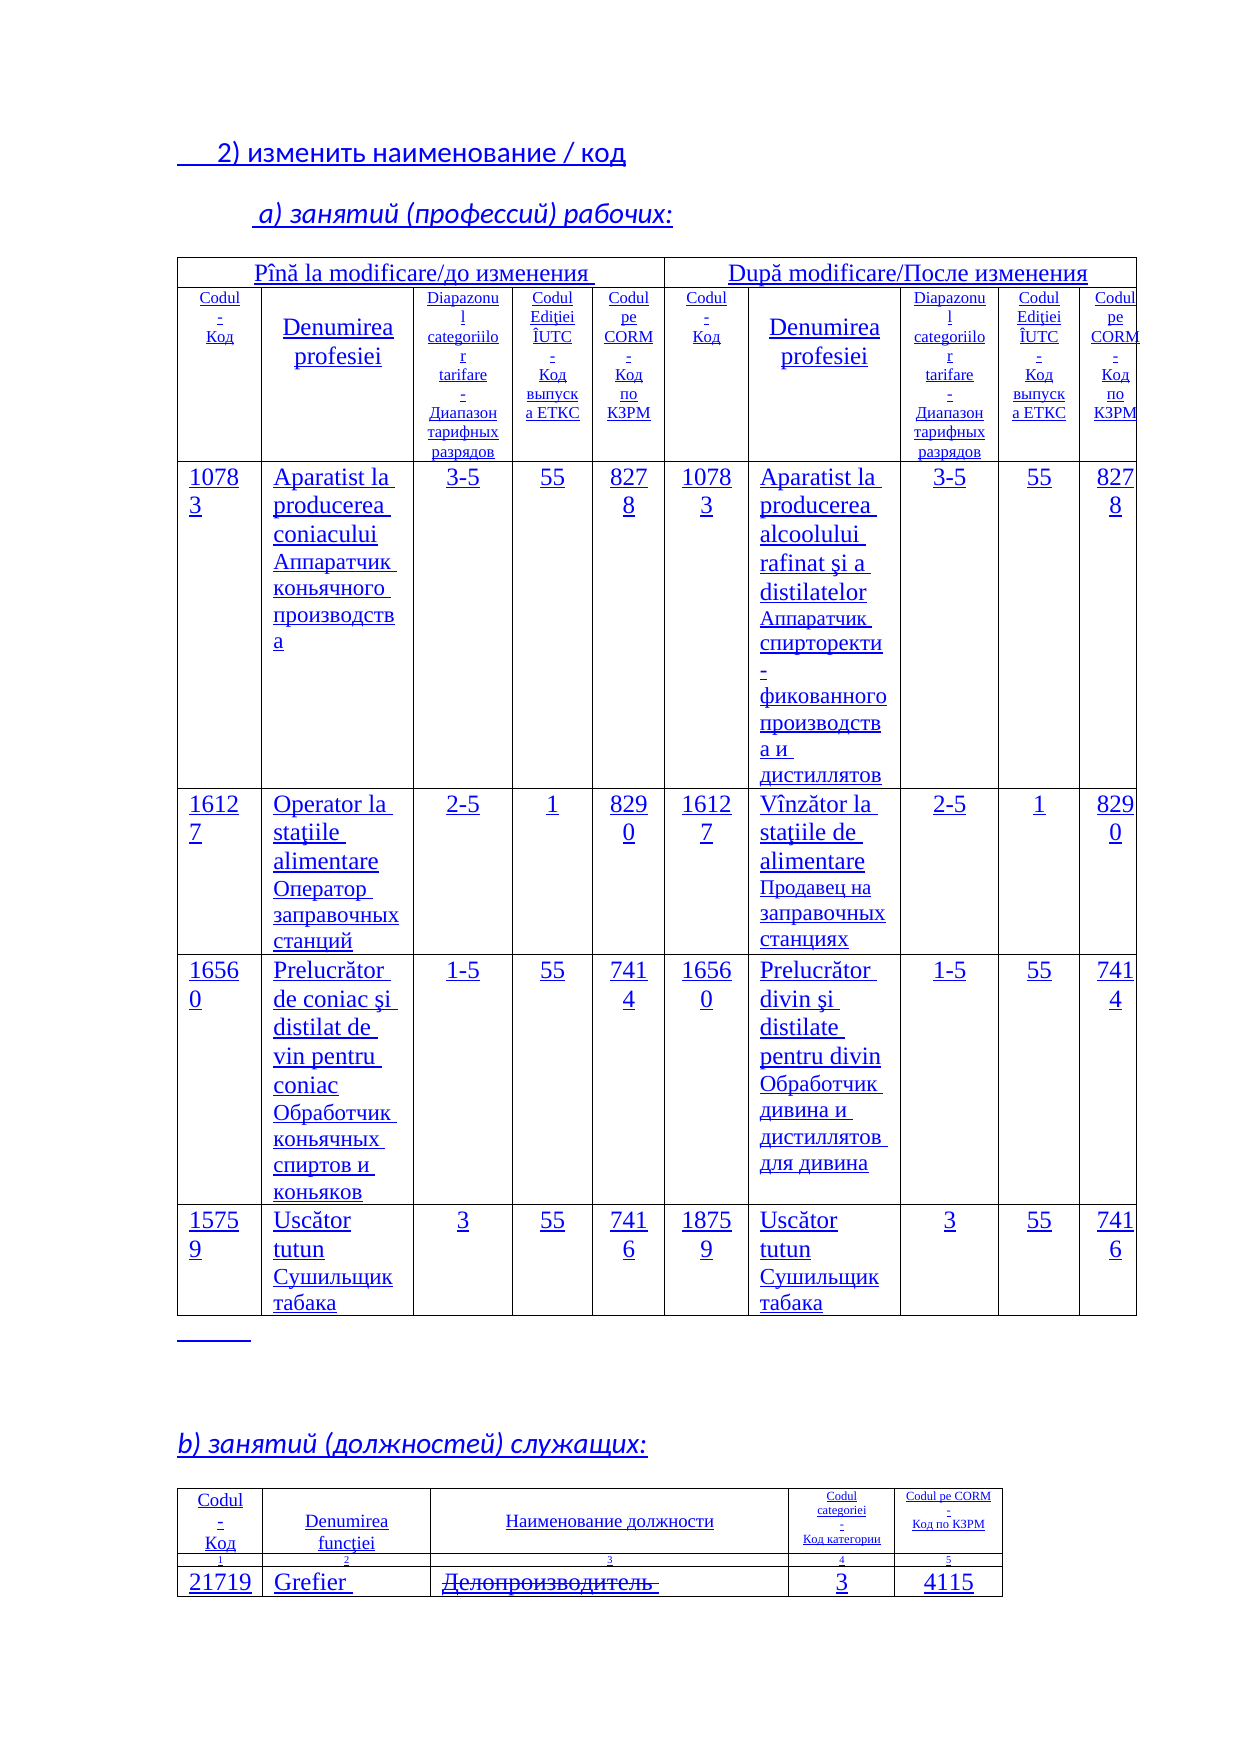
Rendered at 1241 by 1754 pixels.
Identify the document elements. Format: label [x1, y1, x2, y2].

table_cell [162, 118, 1136, 1613]
